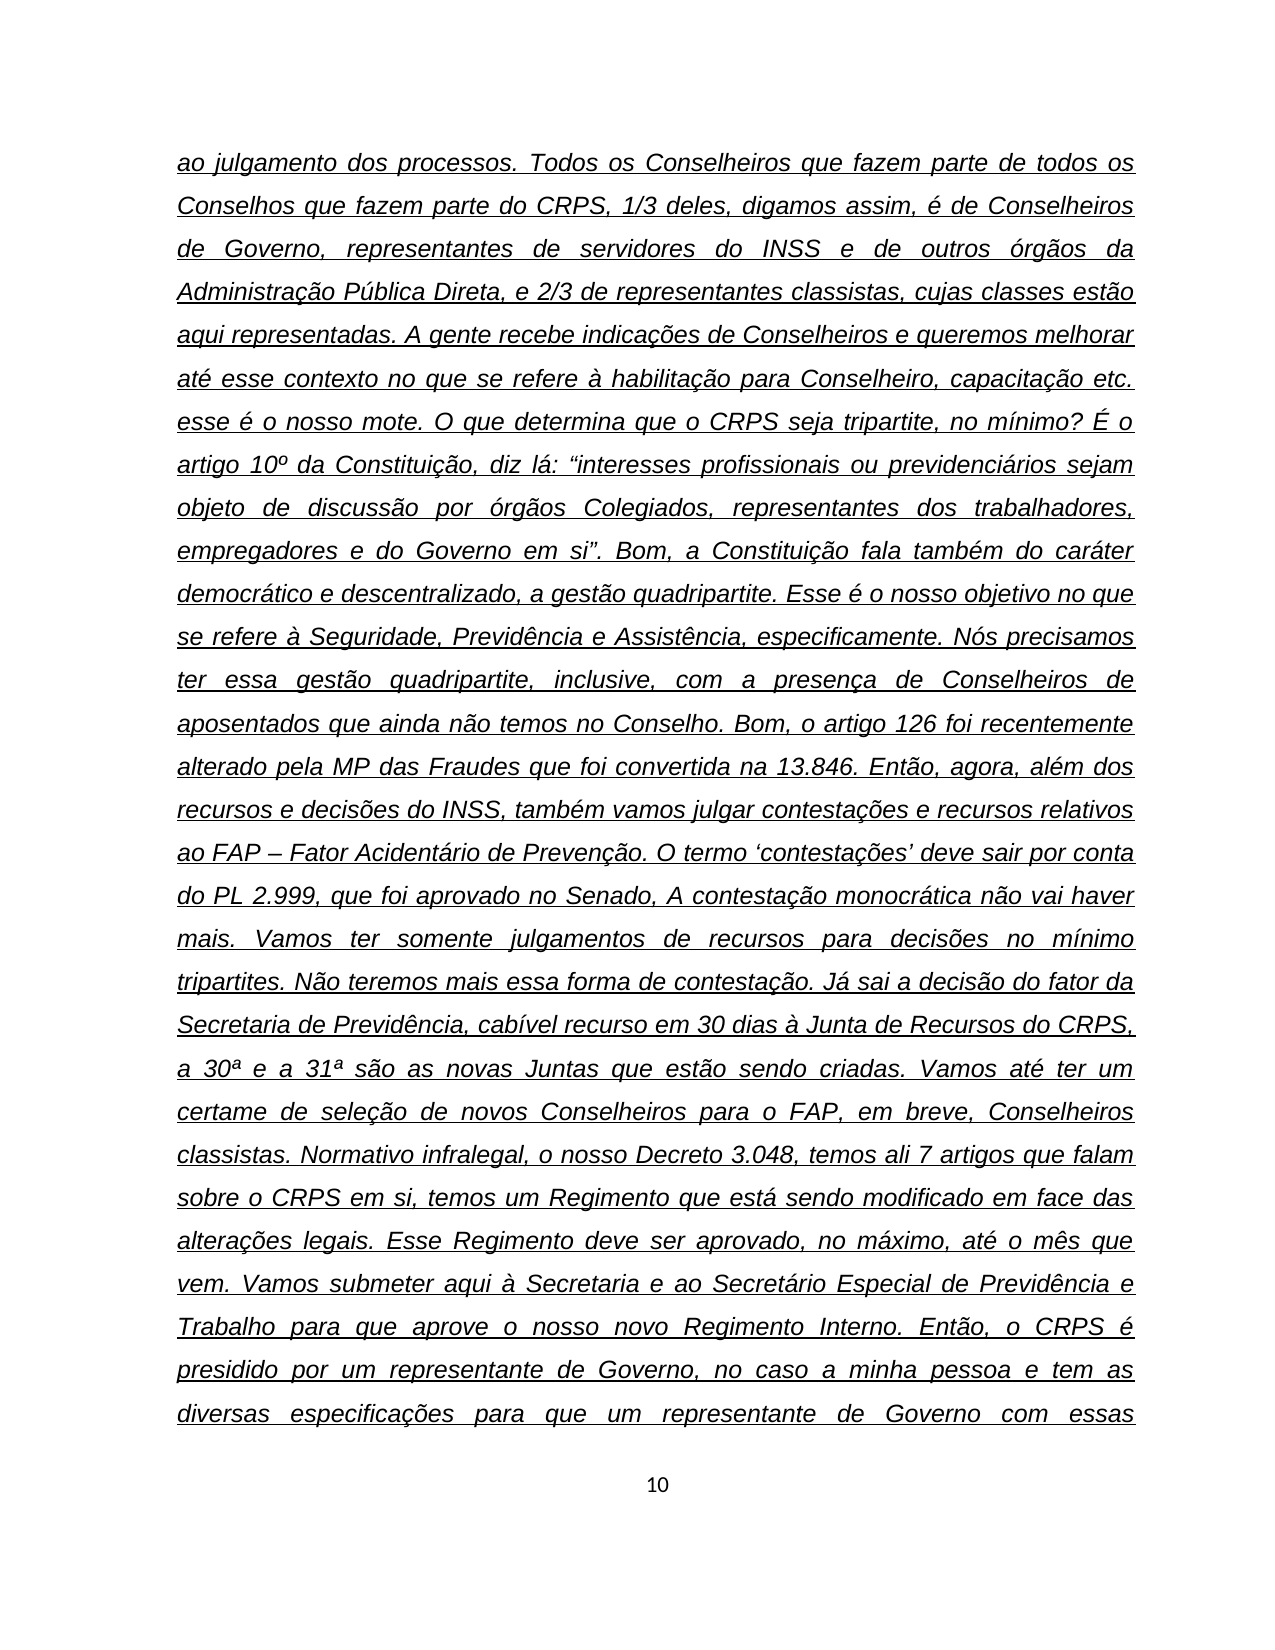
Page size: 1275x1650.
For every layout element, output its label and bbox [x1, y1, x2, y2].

text [176, 148, 1138, 1427]
